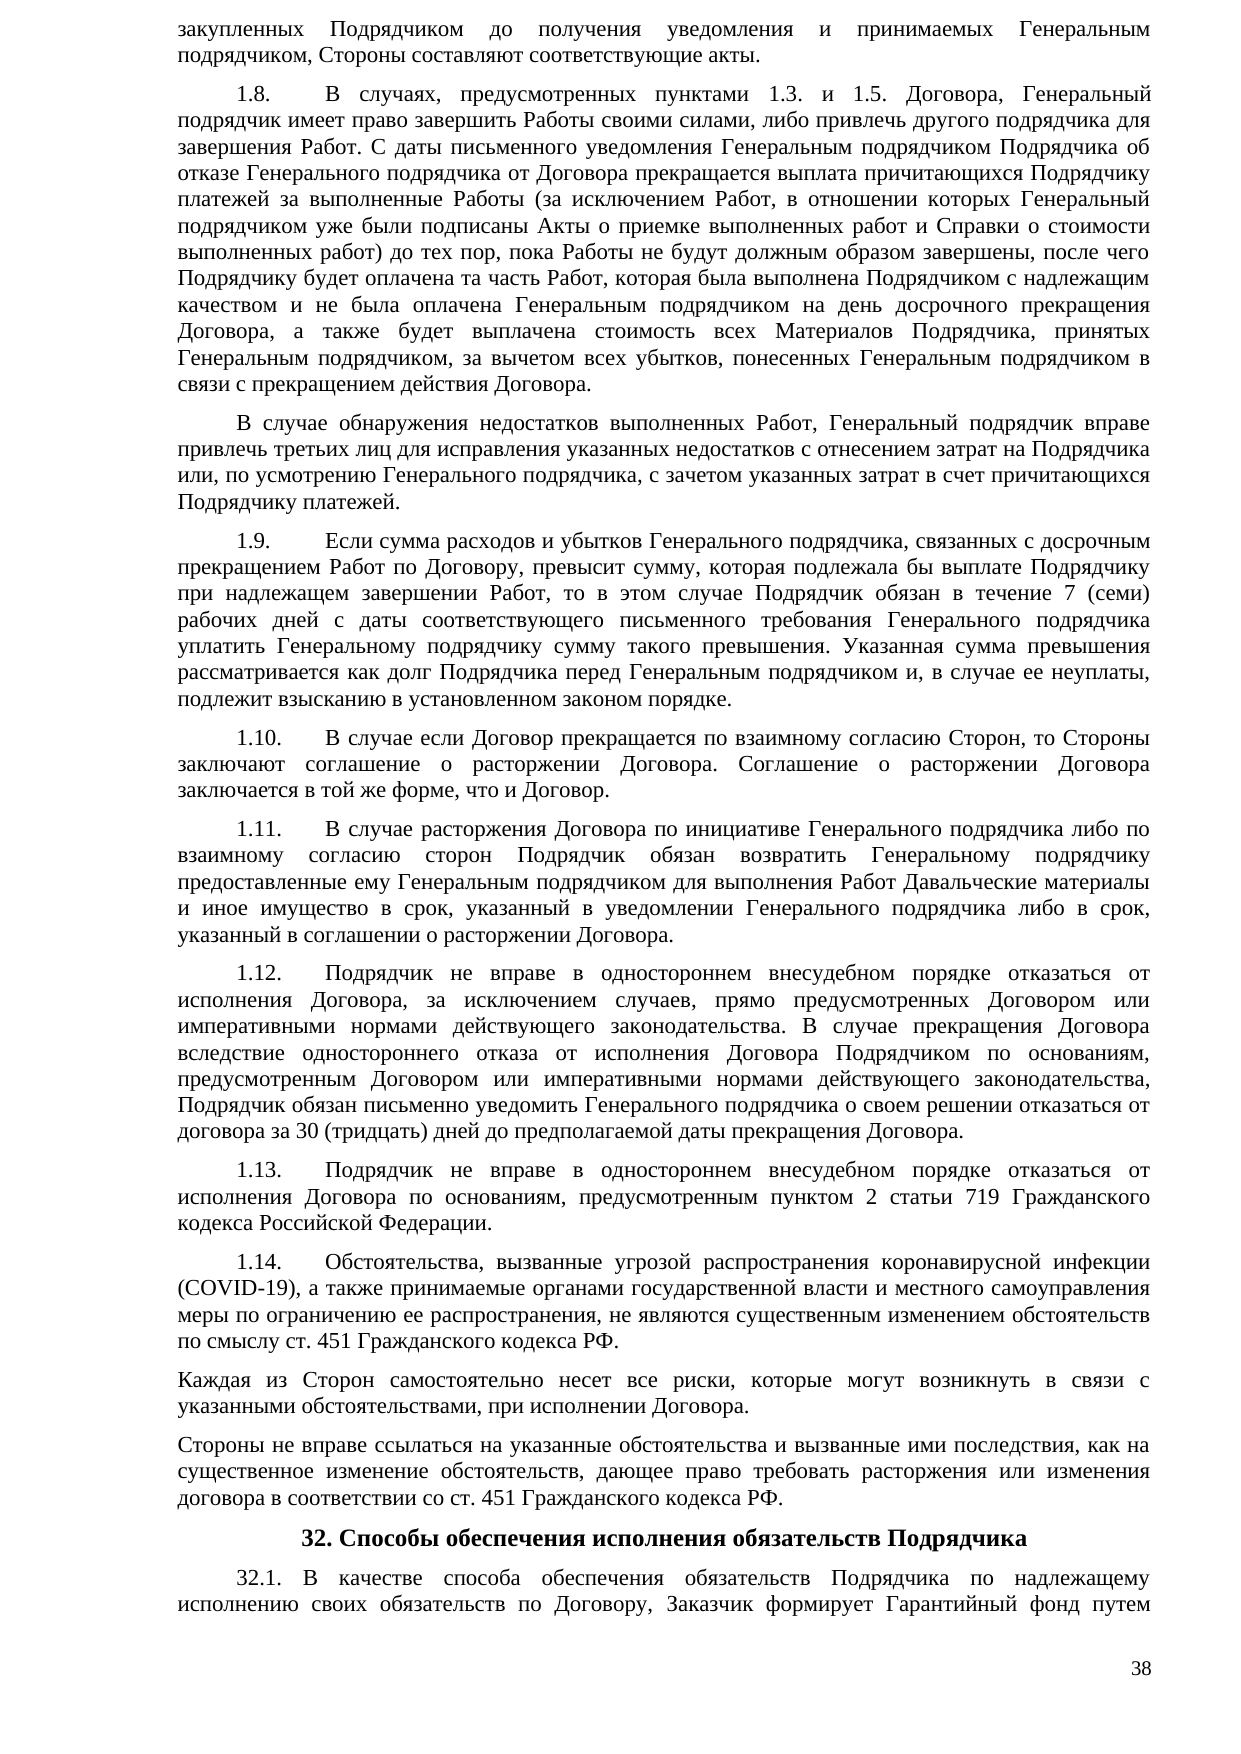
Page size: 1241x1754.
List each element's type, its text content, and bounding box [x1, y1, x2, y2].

text Подрядчик не вправе в одностороннем внесудебном порядке отказаться от исполнения Договора по основаниям, предусмотренным пунктом 2 статьи 719 Гражданского кодекса Российской Федерации. [177, 1156, 1152, 1236]
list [177, 1564, 1152, 1617]
text Если сумма расходов и убытков Генерального подрядчика, связанных с досрочным прекращением Работ по Договору, превысит сумму, которая подлежала бы выплате Подрядчику при надлежащем завершении Работ, то в этом случае Подрядчик обязан в течение 7 (семи) рабочих дней с даты соответствующего письменного требования Генерального подрядчика уплатить Генеральному подрядчику сумму такого превышения. Указанная сумма превышения рассматривается как долг Подрядчика перед Генеральным подрядчиком и, в случае ее неуплаты, подлежит взысканию в установленном законом порядке. [177, 527, 1152, 711]
list В случае обнаружения недостатков выполненных Работ, Генеральный подрядчик вправе привлечь третьих лиц для исправления указанных недостатков с отнесением затрат на Подрядчика или, по усмотрению Генерального подрядчика, с зачетом указанных затрат в счет причитающихся Подрядчику платежей. [177, 409, 1152, 514]
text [177, 15, 1152, 67]
text В случае если Договор прекращается по взаимному согласию Сторон, то Стороны заключают соглашение о расторжении Договора. Соглашение о расторжении Договора заключается в той же форме, что и Договор. [177, 724, 1152, 803]
text Подрядчик не вправе в одностороннем внесудебном порядке отказаться от исполнения Договора, за исключением случаев, прямо предусмотренных Договором или императивными нормами действующего законодательства. В случае прекращения Договора вследствие одностороннего отказа от исполнения Договора Подрядчиком по основаниям, предусмотренным Договором или императивными нормами действующего законодательства, Подрядчик обязан письменно уведомить Генерального подрядчика о своем решении отказаться от договора за 30 (тридцать) дней до предполагаемой даты прекращения Договора. [177, 959, 1152, 1144]
text 32. Способы обеспечения исполнения обязательств Подрядчика [177, 1523, 1152, 1551]
list Каждая из Сторон самостоятельно несет все риски, которые могут возникнуть в связи с указанными обстоятельствами, при исполнении Договора. [177, 1366, 1152, 1419]
text В случаях, предусмотренных пунктами 30.3. и 30.5. Договора, Генеральный подрядчик имеет право завершить Работы своими силами, либо привлечь другого подрядчика для завершения Работ. С даты письменного уведомления Генеральным подрядчиком Подрядчика об отказе Генерального подрядчика от Договора прекращается выплата причитающихся Подрядчику платежей за выполненные Работы (за исключением Работ, в отношении которых Генеральный подрядчиком уже были подписаны Акты о приемке выполненных работ и Справки о стоимости выполненных работ) до тех пор, пока Работы не будут должным образом завершены, после чего Подрядчику будет оплачена та часть Работ, которая была выполнена Подрядчиком с надлежащим качеством и не была оплачена Генеральным подрядчиком на день досрочного прекращения Договора, а также будет выплачена стоимость всех Материалов Подрядчика, принятых Генеральным подрядчиком, за вычетом всех убытков, понесенных Генеральным подрядчиком в связи с прекращением действия Договора. [177, 80, 1152, 396]
text В случае расторжения Договора по инициативе Генерального подрядчика либо по взаимному согласию сторон Подрядчик обязан возвратить Генеральному подрядчику предоставленные ему Генеральным подрядчиком для выполнения Работ Давальческие материалы и иное имущество в срок, указанный в уведомлении Генерального подрядчика либо в срок, указанный в соглашении о расторжении Договора. [177, 815, 1152, 947]
list Стороны не вправе ссылаться на указанные обстоятельства и вызванные ими последствия, как на существенное изменение обстоятельств, дающее право требовать расторжения или изменения договора в соответствии со ст. 451 Гражданского кодекса РФ. [177, 1431, 1152, 1510]
text Обстоятельства, вызванные угрозой распространения коронавирусной инфекции (COVID-19), а также принимаемые органами государственной власти и местного самоуправления меры по ограничению ее распространения, не являются существенным изменением обстоятельств по смыслу ст. 451 Гражданского кодекса РФ. [177, 1248, 1152, 1353]
